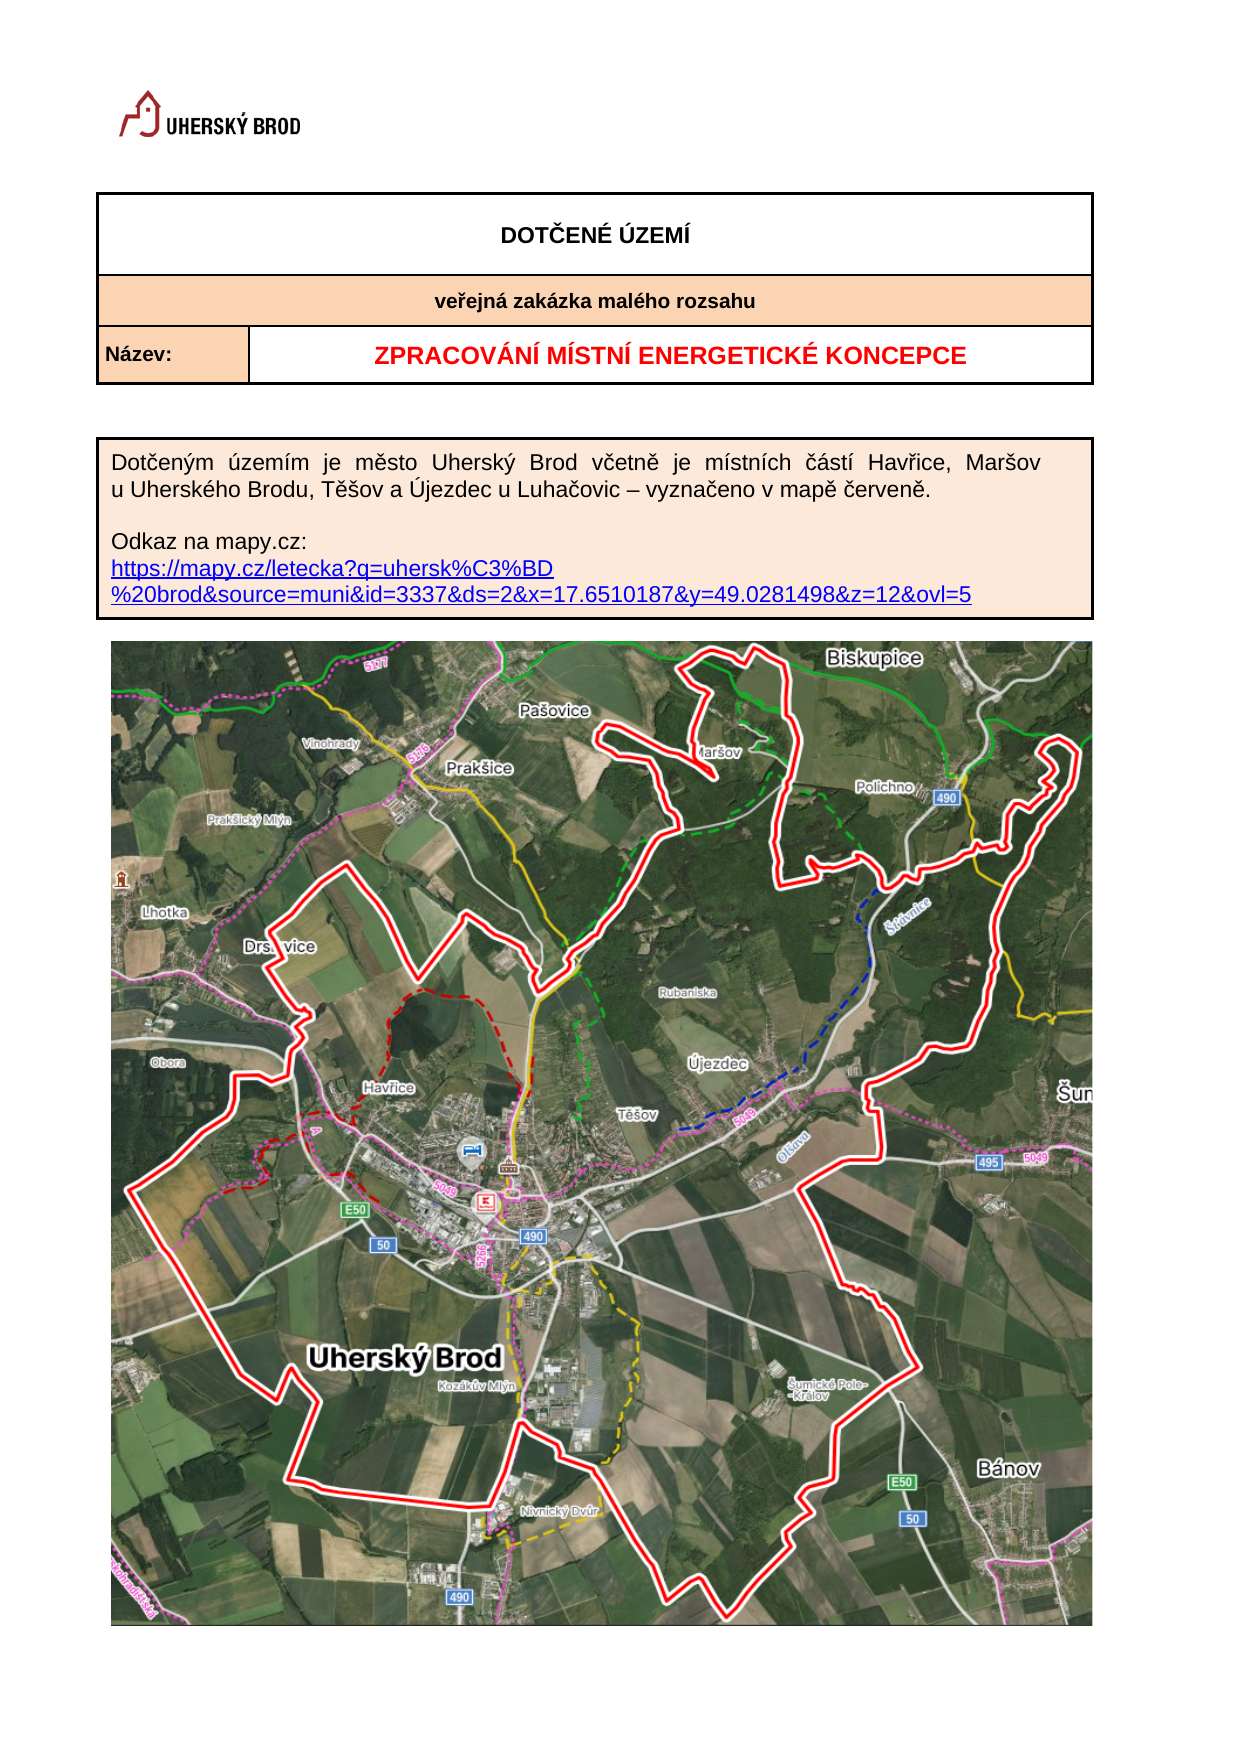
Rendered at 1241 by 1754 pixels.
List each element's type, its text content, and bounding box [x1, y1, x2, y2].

table_cell ZPracování místní energetické koncepce [250, 327, 1091, 382]
table_cell Název: [99, 327, 248, 382]
picture [111, 641, 1093, 1626]
picture [106, 73, 313, 155]
table_cell veřejná zakázka malého rozsahu [99, 276, 1091, 325]
table_header Dotčeným územím je město Uherský Brod včetně je místních částí Havřice, Maršov u Uherského Brodu, Těšov a Újezdec u Luhačovic – vyznačeno v mapě červeně. Odkaz na mapy.cz: https://mapy.cz/letecka?q=uhersk%C3%BD%20brod&source=muni&id=3337&ds=2&x=17.6510187&y=49.0281498&z=12&ovl=5 [99, 440, 1091, 617]
table_header DOTČENÉ ÚZEMÍ [99, 195, 1091, 274]
